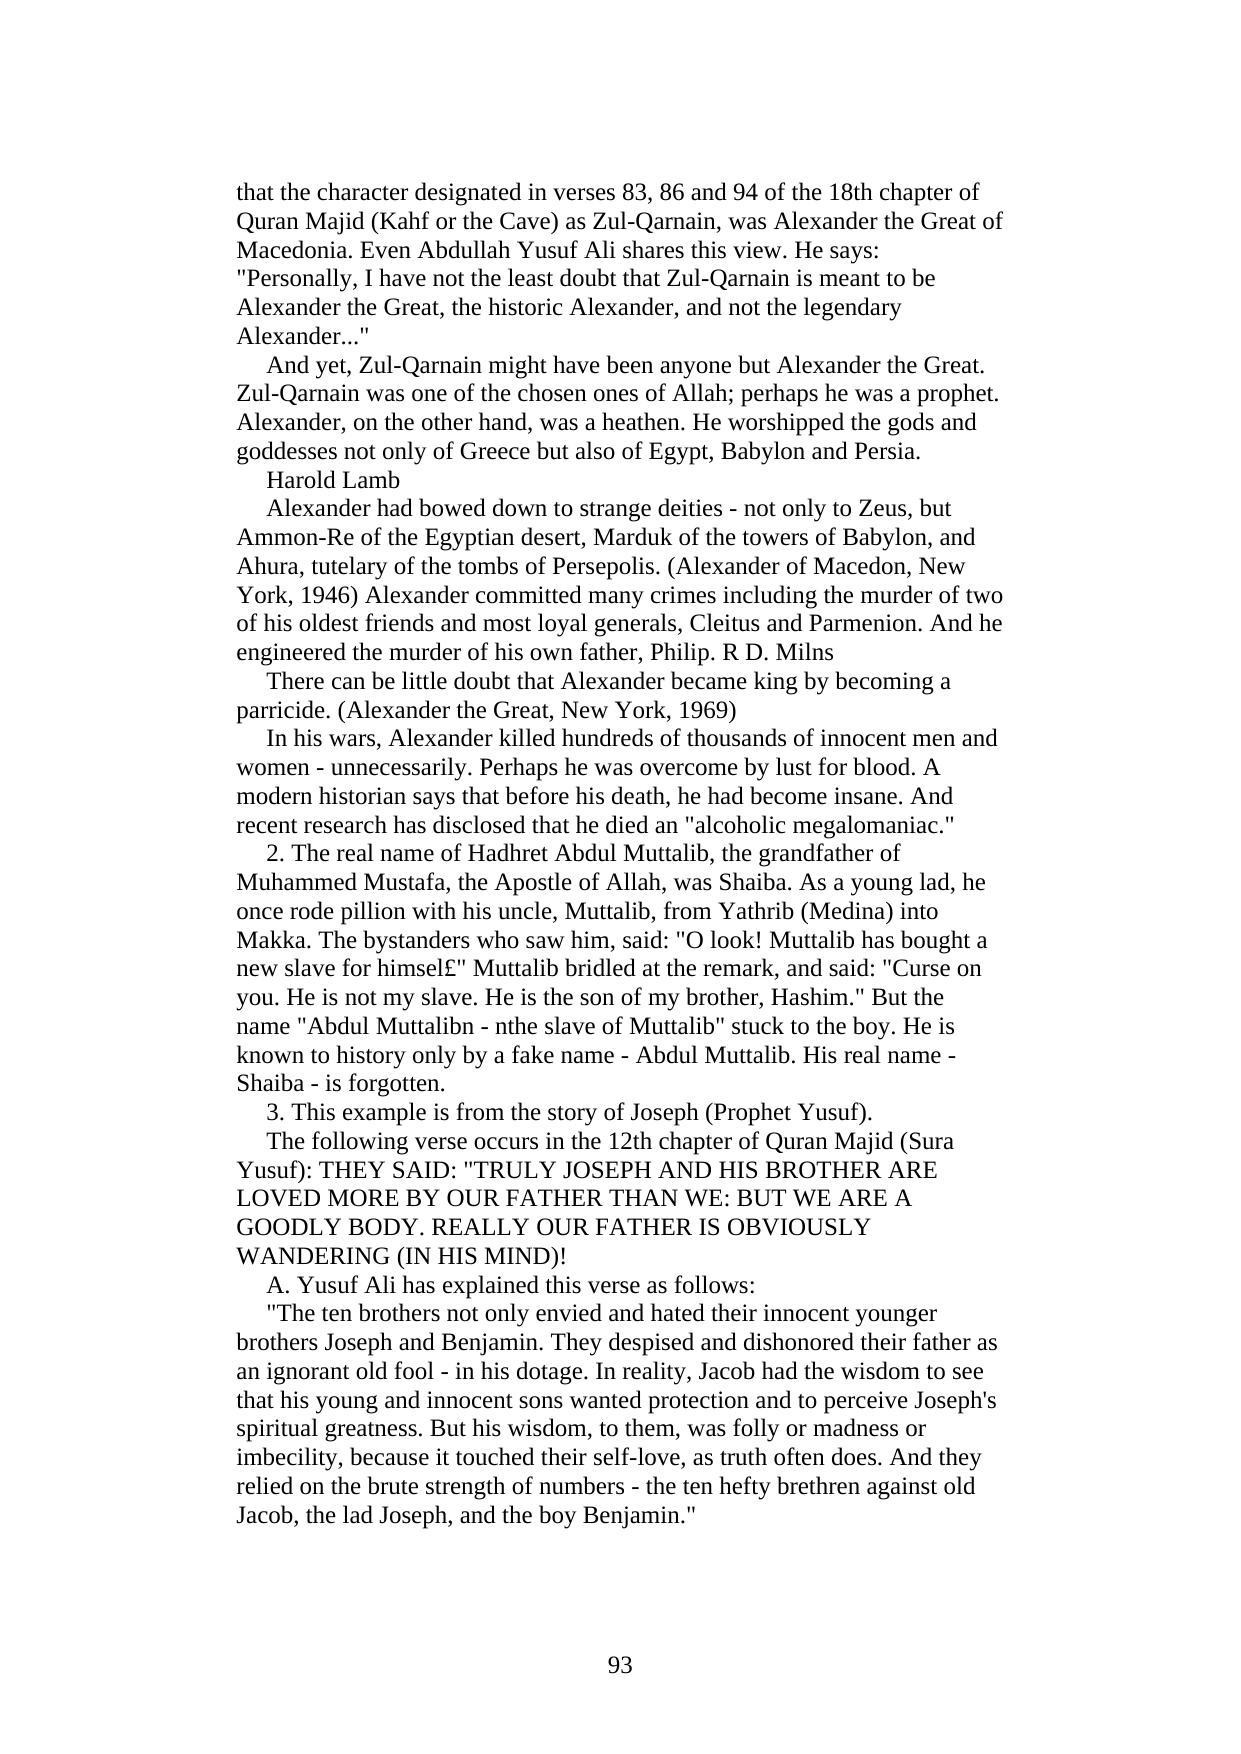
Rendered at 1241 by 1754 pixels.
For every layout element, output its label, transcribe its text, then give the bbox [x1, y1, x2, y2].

text There can be little doubt that Alexander became king by becoming a parricide. (Alexander the Great, New York, 1969) [236, 666, 1004, 723]
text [236, 177, 1004, 350]
text 3. This example is from the story of Joseph (Prophet Yusuf). [236, 1097, 1004, 1126]
text Harold Lamb [236, 465, 1004, 493]
text "The ten brothers not only envied and hated their innocent younger brothers Joseph and Benjamin. They despised and dishonored their father as an ignorant old fool - in his dotage. In reality, Jacob had the wisdom to see that his young and innocent sons wanted protection and to perceive Joseph's spiritual greatness. But his wisdom, to them, was folly or madness or imbecility, because it touched their self-love, as truth often does. And they relied on the brute strength of numbers - the ten hefty brethren against old Jacob, the lad Joseph, and the boy Benjamin." [236, 1298, 1004, 1528]
text A. Yusuf Ali has explained this verse as follows: [236, 1270, 1004, 1298]
text 2. The real name of Hadhret Abdul Muttalib, the grandfather of Muhammed Mustafa, the Apostle of Allah, was Shaiba. As a young lad, he once rode pillion with his uncle, Muttalib, from Yathrib (Medina) into Makka. The bystanders who saw him, said: "O look! Muttalib has bought a new slave for himsel£" Muttalib bridled at the remark, and said: "Curse on you. He is not my slave. He is the son of my brother, Hashim." But the name "Abdul Muttalibn - nthe slave of Muttalib" stuck to the boy. He is known to history only by a fake name - Abdul Muttalib. His real name - Shaiba - is forgotten. [236, 838, 1004, 1097]
text The following verse occurs in the 12th chapter of Quran Majid (Sura Yusuf): THEY SAID: "TRULY JOSEPH AND HIS BROTHER ARE LOVED MORE BY OUR FATHER THAN WE: BUT WE ARE A GOODLY BODY. REALLY OUR FATHER IS OBVIOUSLY WANDERING (IN HIS MIND)! [236, 1126, 1004, 1270]
text And yet, Zul-Qarnain might have been anyone but Alexander the Great. Zul-Qarnain was one of the chosen ones of Allah; perhaps he was a prophet. Alexander, on the other hand, was a heathen. He worshipped the gods and goddesses not only of Greece but also of Egypt, Babylon and Persia. [236, 350, 1004, 465]
text In his wars, Alexander killed hundreds of thousands of innocent men and women - unnecessarily. Perhaps he was overcome by lust for blood. A modern historian says that before his death, he had become insane. And recent research has disclosed that he died an "alcoholic megalomaniac." [236, 723, 1004, 838]
text Alexander had bowed down to strange deities - not only to Zeus, but Ammon-Re of the Egyptian desert, Marduk of the towers of Babylon, and Ahura, tutelary of the tombs of Persepolis. (Alexander of Macedon, New York, 1946) Alexander committed many crimes including the murder of two of his oldest friends and most loyal generals, Cleitus and Parmenion. And he engineered the murder of his own father, Philip. R D. Milns [236, 493, 1004, 666]
